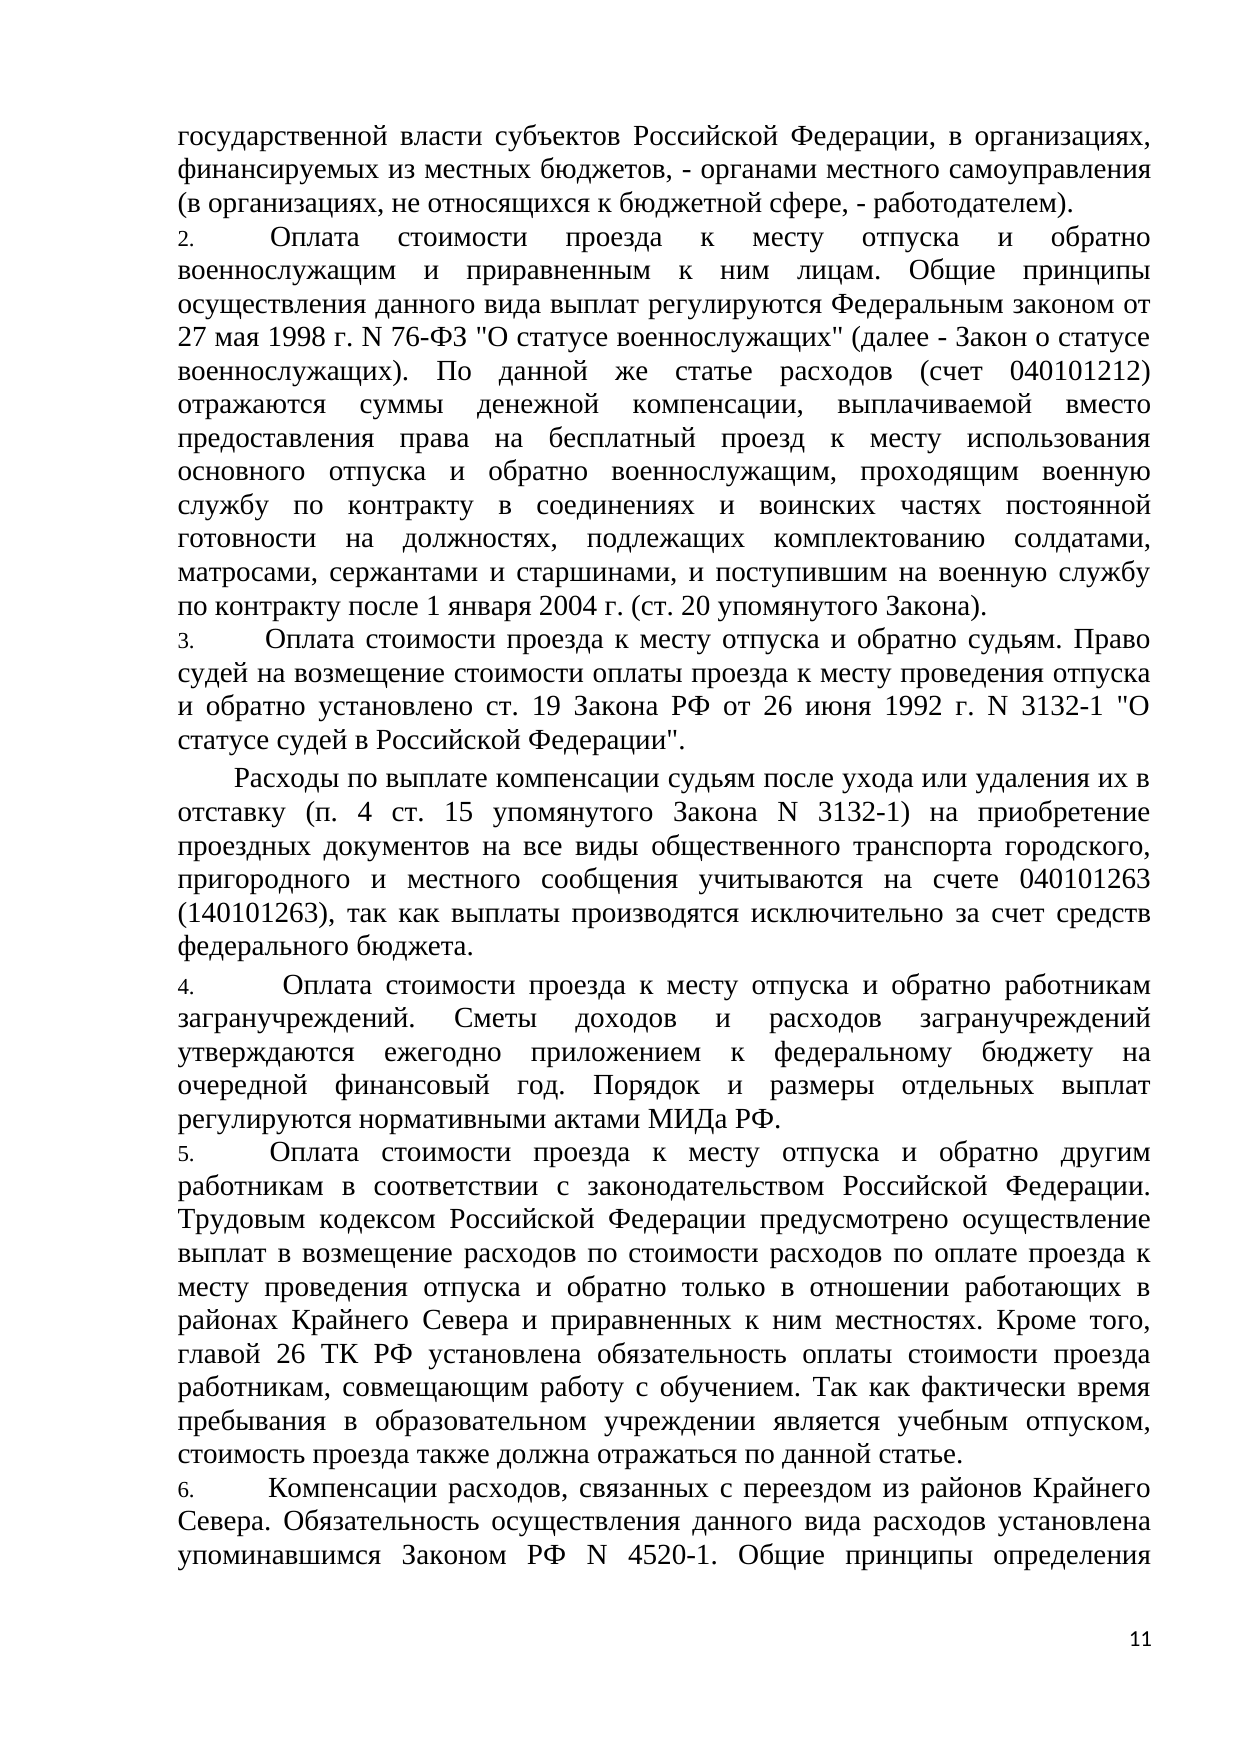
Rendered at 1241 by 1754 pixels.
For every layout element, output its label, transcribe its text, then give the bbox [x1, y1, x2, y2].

list Оплата стоимости проезда к месту отпуска и обратно военнослужащим и приравненным к ним лицам. Общие принципы осуществления данного вида выплат регулируются Федеральным законом от 27 мая 1998 г. N 76-ФЗ "О статусе военнослужащих" (далее - Закон о статусе военнослужащих). По данной же статье расходов (счет 040101212) отражаются суммы денежной компенсации, выплачиваемой вместо предоставления права на бесплатный проезд к месту использования основного отпуска и обратно военнослужащим, проходящим военную службу по контракту в соединениях и воинских частях постоянной готовности на должностях, подлежащих комплектованию солдатами, матросами, сержантами и старшинами, и поступившим на военную службу по контракту после 1 января 2004 г. (ст. 20 упомянутого Закона). [177, 219, 1152, 621]
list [177, 118, 1152, 219]
list Оплата стоимости проезда к месту отпуска и обратно работникам загранучреждений. Сметы доходов и расходов загранучреждений утверждаются ежегодно приложением к федеральному бюджету на очередной финансовый год. Порядок и размеры отдельных выплат регулируются нормативными актами МИДа РФ. [177, 967, 1152, 1134]
list Оплата стоимости проезда к месту отпуска и обратно судьям. Право судей на возмещение стоимости оплаты проезда к месту проведения отпуска и обратно установлено ст. 19 Закона РФ от 26 июня 1992 г. N 3132-1 "О статусе судей в Российской Федерации". [177, 621, 1152, 755]
list Оплата стоимости проезда к месту отпуска и обратно другим работникам в соответствии с законодательством Российской Федерации. Трудовым кодексом Российской Федерации предусмотрено осуществление выплат в возмещение расходов по стоимости расходов по оплате проезда к месту проведения отпуска и обратно только в отношении работающих в районах Крайнего Севера и приравненных к ним местностях. Кроме того, главой 26 ТК РФ установлена обязательность оплаты стоимости проезда работникам, совмещающим работу с обучением. Так как фактически время пребывания в образовательном учреждении является учебным отпуском, стоимость проезда также должна отражаться по данной статье. [177, 1134, 1152, 1470]
text Расходы по выплате компенсации судьям после ухода или удаления их в отставку (п. 4 ст. 15 упомянутого Закона N 3132-1) на приобретение проездных документов на все виды общественного транспорта городского, пригородного и местного сообщения учитываются на счете 040101263 (140101263), так как выплаты производятся исключительно за счет средств федерального бюджета. [177, 761, 1152, 962]
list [177, 1470, 1152, 1571]
